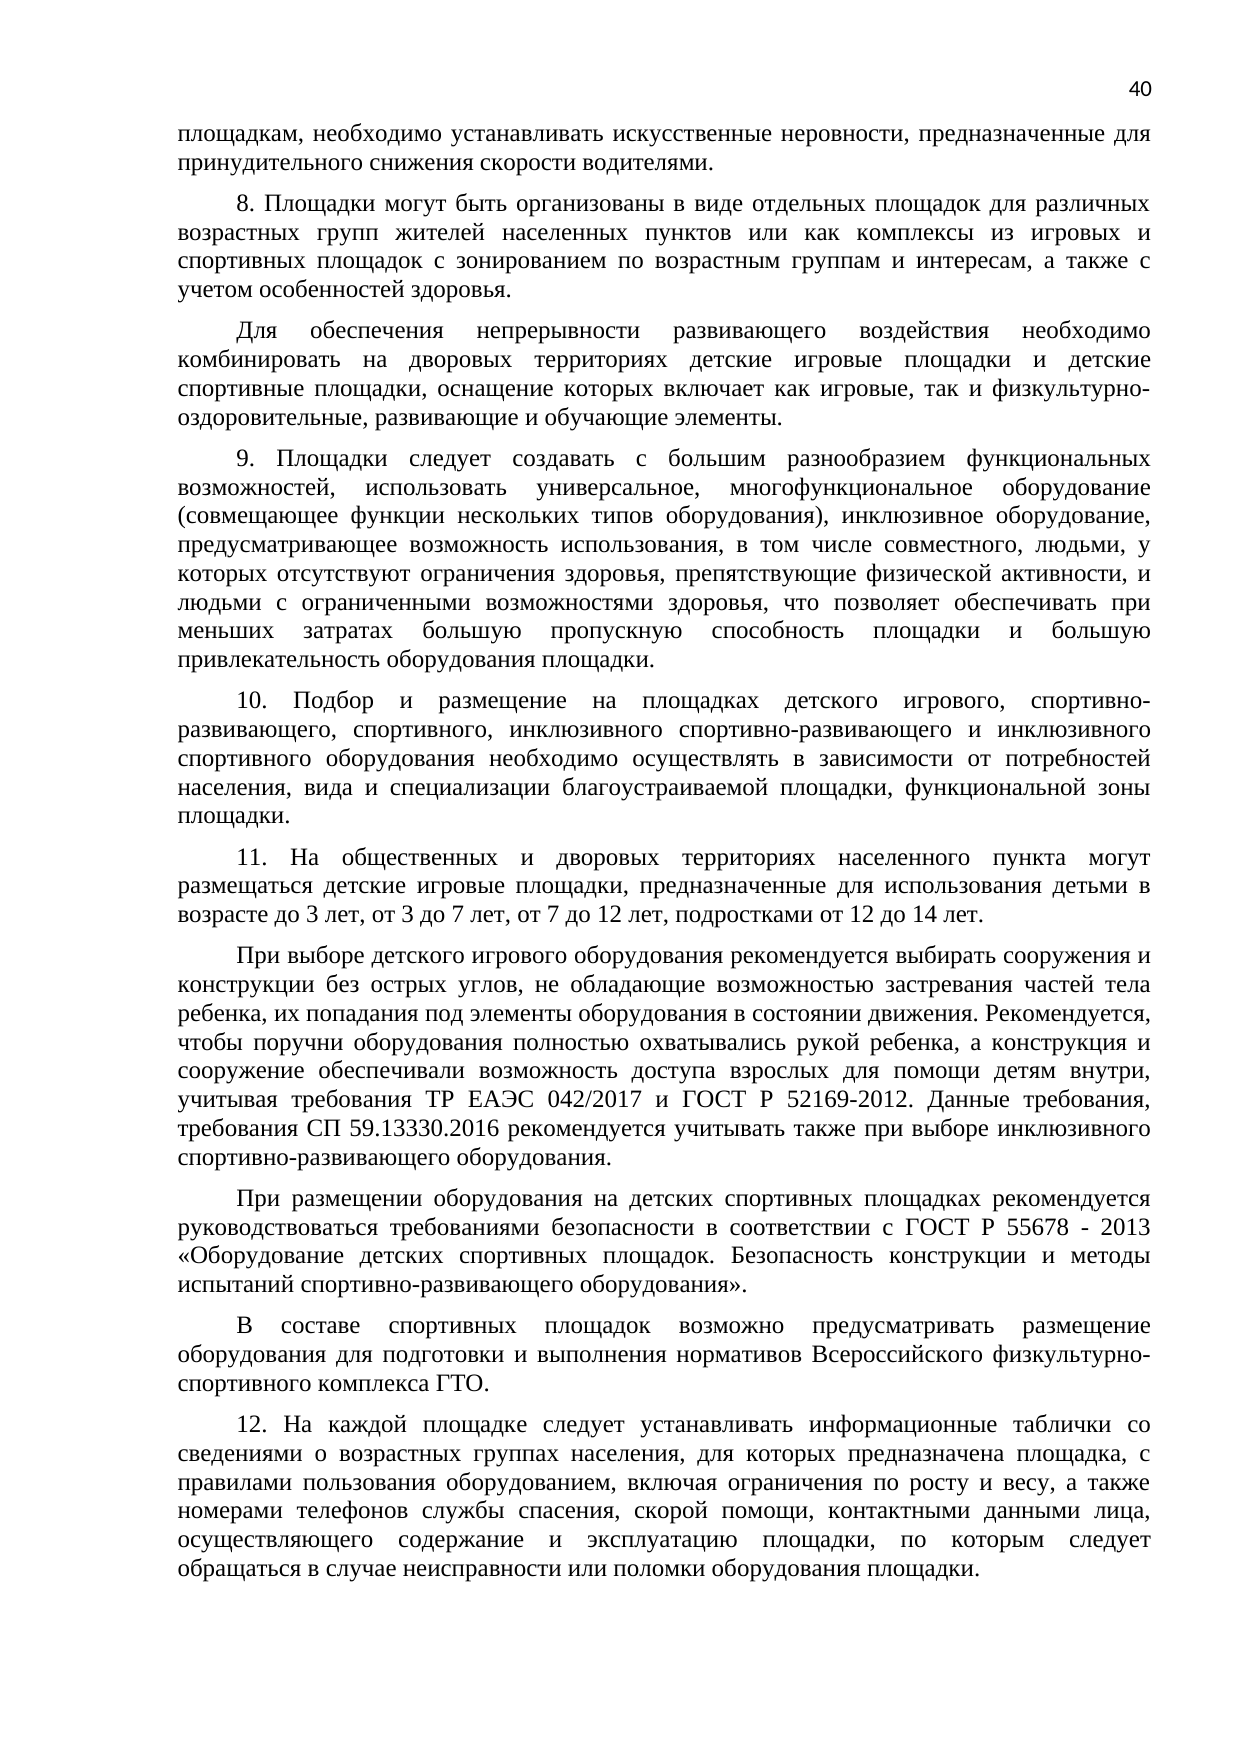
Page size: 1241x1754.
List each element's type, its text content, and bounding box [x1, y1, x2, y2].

text 8. Площадки могут быть организованы в виде отдельных площадок для различных возрастных групп жителей населенных пунктов или как комплексы из игровых и спортивных площадок с зонированием по возрастным группам и интересам, а также с учетом особенностей здоровья. [177, 188, 1152, 303]
text Для обеспечения непрерывности развивающего воздействия необходимо комбинировать на дворовых территориях детские игровые площадки и детские спортивные площадки, оснащение которых включает как игровые, так и физкультурно-оздоровительные, развивающие и обучающие элементы. [177, 316, 1152, 431]
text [177, 118, 1152, 176]
text При выборе детского игрового оборудования рекомендуется выбирать сооружения и конструкции без острых углов, не обладающие возможностью застревания частей тела ребенка, их попадания под элементы оборудования в состоянии движения. Рекомендуется, чтобы поручни оборудования полностью охватывались рукой ребенка, а конструкция и сооружение обеспечивали возможность доступа взрослых для помощи детям внутри, учитывая требования ТР ЕАЭС 042/2017 и ГОСТ Р 52169-2012. Данные требования, требования СП 59.13330.2016 рекомендуется учитывать также при выборе инклюзивного спортивно-развивающего оборудования. [177, 941, 1152, 1171]
text При размещении оборудования на детских спортивных площадках рекомендуется руководствоваться требованиями безопасности в соответствии с ГОСТ Р 55678 - 2013 «Оборудование детских спортивных площадок. Безопасность конструкции и методы испытаний спортивно-развивающего оборудования». [177, 1183, 1152, 1298]
text 10. Подбор и размещение на площадках детского игрового, спортивно-развивающего, спортивного, инклюзивного спортивно-развивающего и инклюзивного спортивного оборудования необходимо осуществлять в зависимости от потребностей населения, вида и специализации благоустраиваемой площадки, функциональной зоны площадки. [177, 686, 1152, 829]
text 9. Площадки следует создавать с большим разнообразием функциональных возможностей, использовать универсальное, многофункциональное оборудование (совмещающее функции нескольких типов оборудования), инклюзивное оборудование, предусматривающее возможность использования, в том числе совместного, людьми, у которых отсутствуют ограничения здоровья, препятствующие физической активности, и людьми с ограниченными возможностями здоровья, что позволяет обеспечивать при меньших затратах большую пропускную способность площадки и большую привлекательность оборудования площадки. [177, 443, 1152, 673]
text 12. На каждой площадке следует устанавливать информационные таблички со сведениями о возрастных группах населения, для которых предназначена площадка, с правилами пользования оборудованием, включая ограничения по росту и весу, а также номерами телефонов службы спасения, скорой помощи, контактными данными лица, осуществляющего содержание и эксплуатацию площадки, по которым следует обращаться в случае неисправности или поломки оборудования площадки. [177, 1409, 1152, 1582]
text 11. На общественных и дворовых территориях населенного пункта могут размещаться детские игровые площадки, предназначенные для использования детьми в возрасте до 3 лет, от 3 до 7 лет, от 7 до 12 лет, подростками от 12 до 14 лет. [177, 842, 1152, 928]
text В составе спортивных площадок возможно предусматривать размещение оборудования для подготовки и выполнения нормативов Всероссийского физкультурно-спортивного комплекса ГТО. [177, 1311, 1152, 1397]
